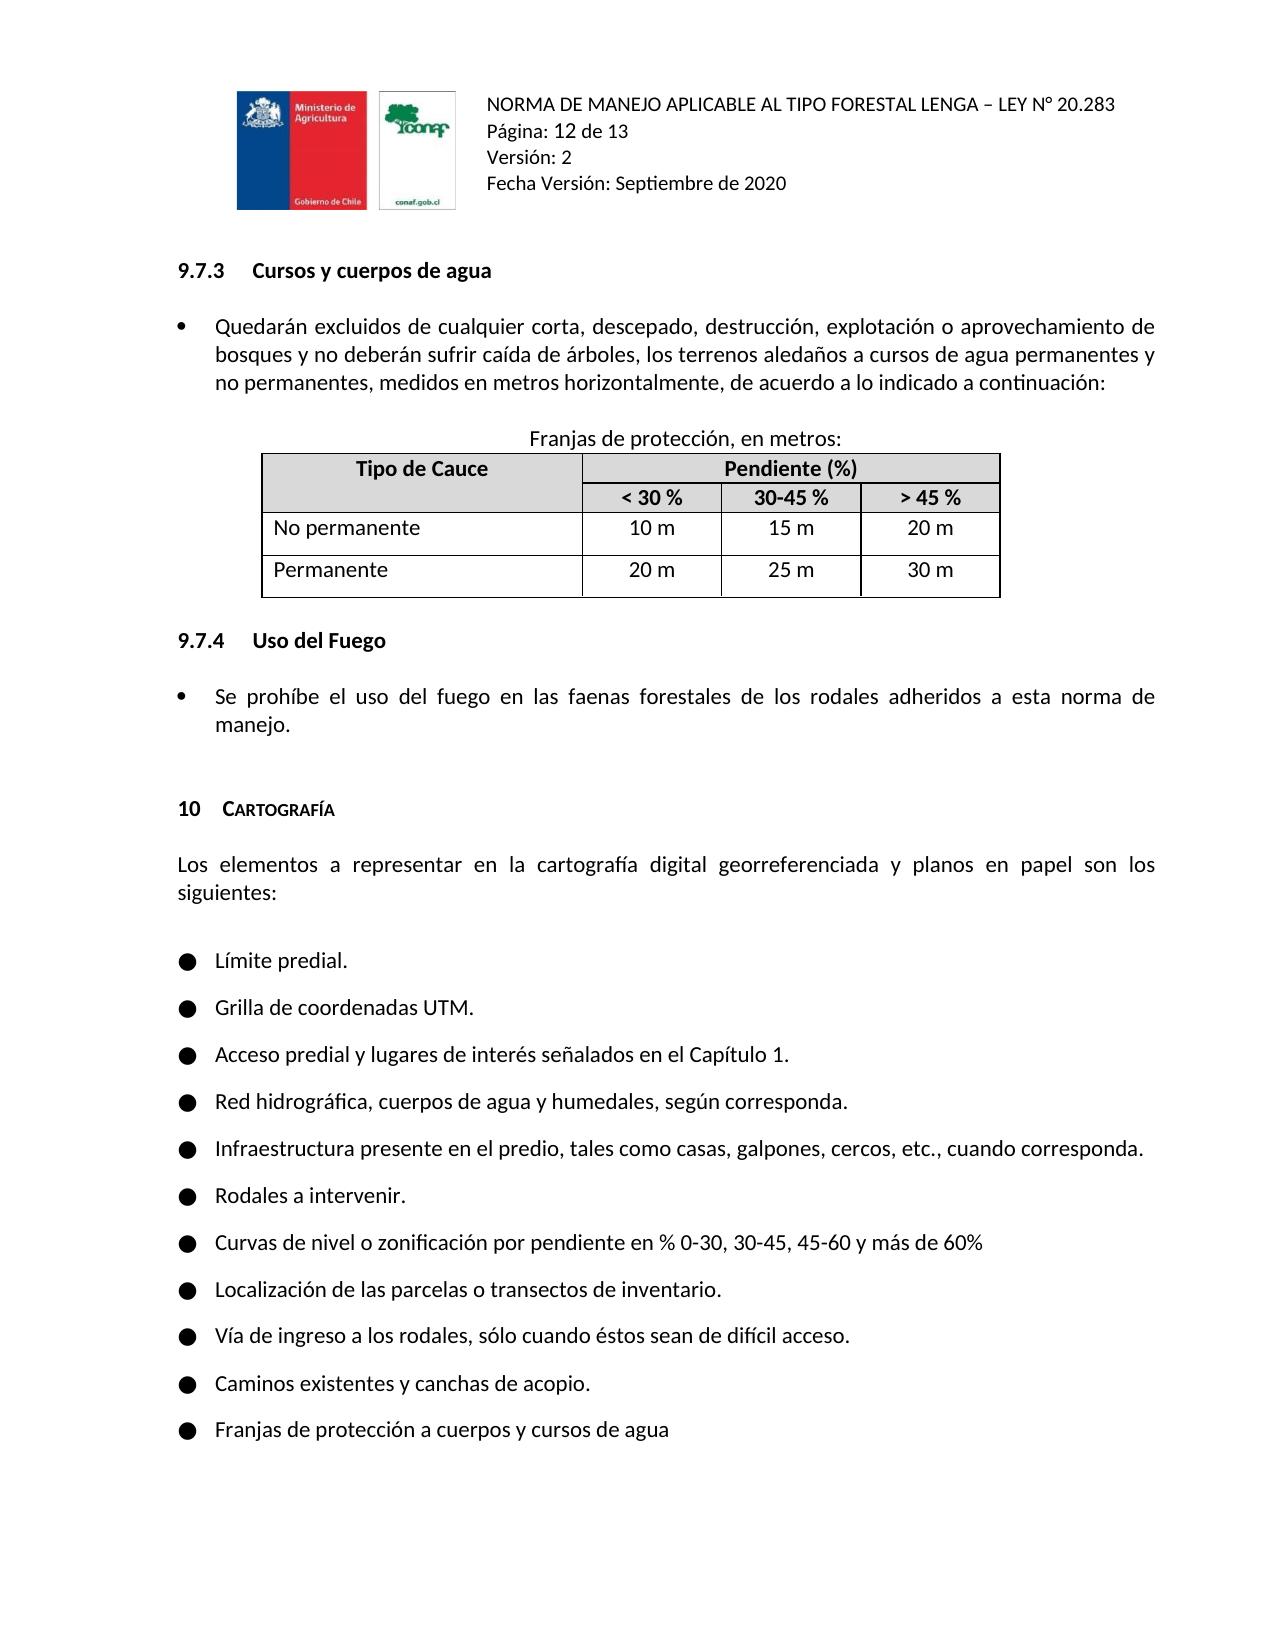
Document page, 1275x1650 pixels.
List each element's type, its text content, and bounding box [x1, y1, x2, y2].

table_cell No permanente [263, 513, 582, 554]
subtitle Uso del Fuego [177, 626, 1157, 654]
table_cell 30 m [862, 556, 999, 596]
list Límite predial. [177, 934, 1157, 981]
list Localización de las parcelas o transectos de inventario. [177, 1263, 1157, 1310]
list Se prohíbe el uso del fuego en las faenas forestales de los rodales adheridos a esta norma de manejo. [177, 682, 1157, 738]
table_cell < 30 % [583, 484, 721, 512]
text Franjas de protección, en metros: [215, 424, 1157, 452]
text Los elementos a representar en la cartografía digital georreferenciada y planos en papel son los siguientes: [177, 850, 1157, 906]
list Caminos existentes y canchas de acopio. [177, 1357, 1157, 1404]
subtitle Cursos y cuerpos de agua [177, 256, 1157, 284]
table_header Tipo de Cauce [263, 454, 582, 512]
picture [236, 91, 456, 210]
table_cell 20 m [862, 513, 999, 554]
table_cell 30-45 % [722, 484, 860, 512]
table_cell 20 m [583, 556, 721, 596]
table_cell 10 m [583, 513, 721, 554]
table_header Pendiente (%) [583, 454, 999, 482]
list Grilla de coordenadas UTM. [177, 981, 1157, 1028]
list Red hidrográfica, cuerpos de agua y humedales, según corresponda. [177, 1075, 1157, 1122]
table_cell > 45 % [862, 484, 999, 512]
table_cell Permanente [263, 556, 582, 596]
list Infraestructura presente en el predio, tales como casas, galpones, cercos, etc., cuando corresponda. [177, 1122, 1157, 1169]
list Curvas de nivel o zonificación por pendiente en % 0-30, 30-45, 45-60 y más de 60% [177, 1216, 1157, 1263]
list Franjas de protección a cuerpos y cursos de agua [177, 1404, 1157, 1451]
list Vía de ingreso a los rodales, sólo cuando éstos sean de difícil acceso. [177, 1310, 1157, 1357]
list Quedarán excluidos de cualquier corta, descepado, destrucción, explotación o aprovechamiento de bosques y no deberán sufrir caída de árboles, los terrenos aledaños a cursos de agua permanentes y no permanentes, medidos en metros horizontalmente, de acuerdo a lo indicado a continuación: [177, 312, 1157, 396]
list Rodales a intervenir. [177, 1169, 1157, 1216]
table_cell 25 m [722, 556, 860, 596]
subtitle Cartografía [177, 794, 1157, 822]
table_cell 15 m [722, 513, 860, 554]
list Acceso predial y lugares de interés señalados en el Capítulo 1. [177, 1028, 1157, 1075]
